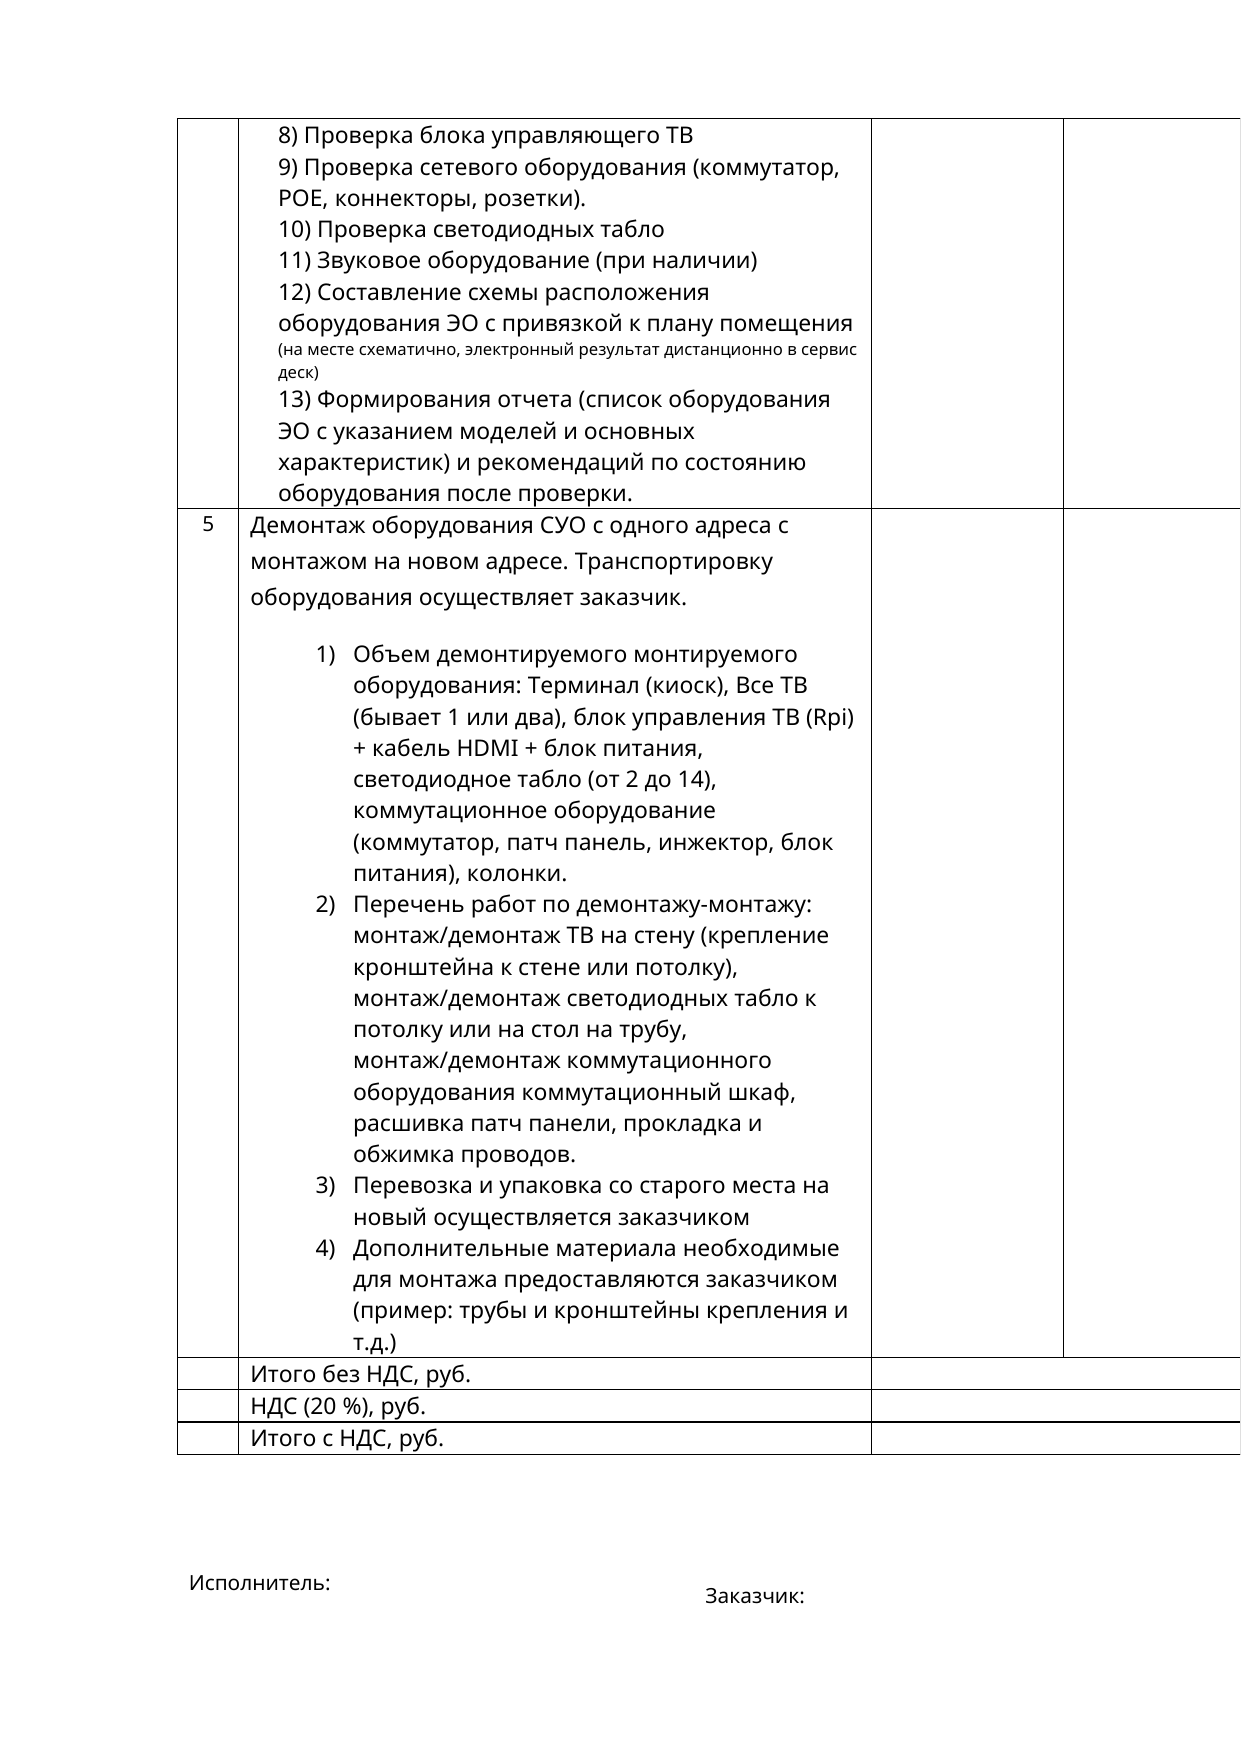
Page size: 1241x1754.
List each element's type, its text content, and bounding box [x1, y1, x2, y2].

table_cell [178, 1423, 238, 1454]
table_cell Итого без НДС, руб. [239, 1358, 871, 1389]
table_cell 5 [178, 509, 238, 1357]
table_cell Демонтаж оборудования СУО с одного адреса с монтажом на новом адресе. Транспортировку оборудования осуществляет заказчик. Объем демонтируемого монтируемого оборудования: Терминал (киоск), Все ТВ (бывает 1 или два), блок управления ТВ (Rpi) + кабель HDMI + блок питания, светодиодное табло (от 2 до 14), коммутационное оборудование (коммутатор, патч панель, инжектор, блок питания), колонки. Перечень работ по демонтажу-монтажу: монтаж/демонтаж ТВ на стену (крепление кронштейна к стене или потолку), монтаж/демонтаж светодиодных табло к потолку или на стол на трубу, монтаж/демонтаж коммутационного оборудования коммутационный шкаф, расшивка патч панели, прокладка и обжимка проводов. Перевозка и упаковка со старого места на новый осуществляется заказчиком Дополнительные материала необходимые для монтажа предоставляются заказчиком (пример: трубы и кронштейны крепления и т.д.) [239, 509, 871, 1357]
table_cell [872, 119, 1063, 508]
table_cell [872, 1358, 1240, 1389]
table_cell [178, 1358, 238, 1389]
table_cell [1064, 119, 1240, 508]
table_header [694, 1569, 1152, 1609]
table_cell Итого с НДС, руб. [239, 1423, 871, 1454]
table_cell [1064, 509, 1240, 1357]
table_cell [872, 1423, 1240, 1454]
table_cell [872, 1390, 1240, 1421]
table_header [177, 1569, 694, 1609]
table_cell [178, 1390, 238, 1421]
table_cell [239, 119, 871, 508]
table_cell 4 [178, 119, 238, 508]
table_cell НДС (20 %), руб. [239, 1390, 871, 1421]
table_cell [872, 509, 1063, 1357]
